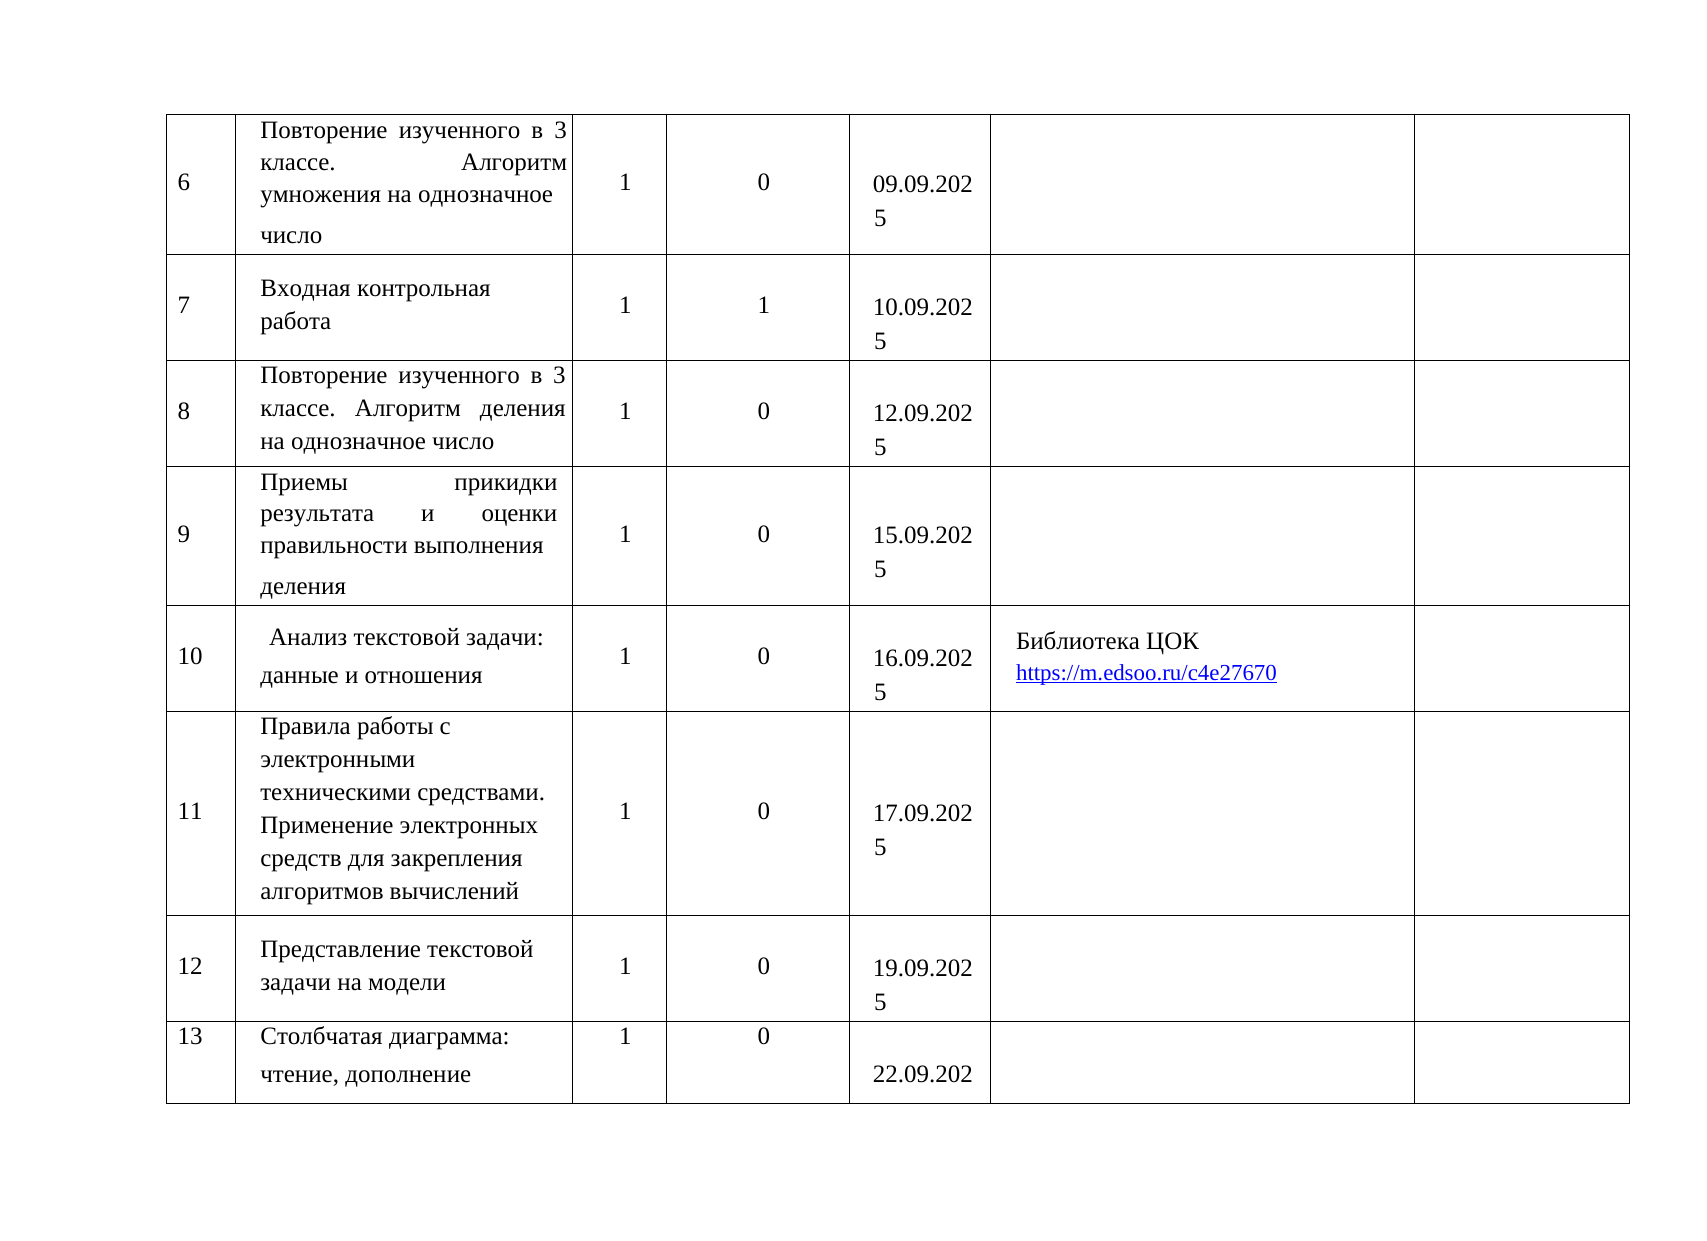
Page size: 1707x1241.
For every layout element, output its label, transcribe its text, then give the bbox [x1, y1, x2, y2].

table_cell 7 [167, 255, 235, 360]
table_cell 15.09.202 5 [850, 467, 990, 605]
table_cell [1415, 361, 1629, 466]
table_cell 1 [573, 255, 666, 360]
table_cell [1415, 1022, 1629, 1103]
table_cell [991, 916, 1414, 1021]
table_cell [1415, 115, 1629, 254]
table_cell Анализ текстовой задачи: данные и отношения [236, 606, 572, 711]
table_cell 09.09.202 5 [850, 115, 990, 254]
table_cell 10.09.202 5 [850, 255, 990, 360]
table_cell 0 [667, 467, 849, 605]
table_cell 0 [667, 916, 849, 1021]
table_cell Представление текстовой задачи на модели [236, 916, 572, 1021]
table_cell Приемы прикидки результата и оценки правильности выполнения деления [236, 467, 572, 605]
table_cell [1415, 712, 1629, 915]
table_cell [236, 1022, 572, 1103]
table_cell 1 [573, 361, 666, 466]
table_cell 9 [167, 467, 235, 605]
table_cell 1 [573, 1022, 666, 1103]
table_cell 6 [167, 115, 235, 254]
table_cell Входная контрольная работа [236, 255, 572, 360]
table_cell 16.09.202 5 [850, 606, 990, 711]
table_cell 1 [573, 916, 666, 1021]
table_cell [991, 467, 1414, 605]
table_cell 1 [573, 606, 666, 711]
table_cell 1 [667, 255, 849, 360]
table_cell 19.09.202 5 [850, 916, 990, 1021]
table_cell 0 [667, 115, 849, 254]
table_cell [991, 115, 1414, 254]
table_cell 10 [167, 606, 235, 711]
table_cell Повторение изученного в 3 классе. Алгоритм умножения на однозначное число [236, 115, 572, 254]
table_cell [1415, 606, 1629, 711]
table_cell 17.09.202 5 [850, 712, 990, 915]
table_cell [991, 712, 1414, 915]
table_cell 8 [167, 361, 235, 466]
table_cell 1 [573, 712, 666, 915]
table_cell 1 [573, 467, 666, 605]
table_cell 12 [167, 916, 235, 1021]
table_cell 1 [573, 115, 666, 254]
table_cell [991, 361, 1414, 466]
table_cell [1415, 255, 1629, 360]
table_cell [991, 1022, 1414, 1103]
table_cell 11 [167, 712, 235, 915]
table_cell Библиотека ЦОК https://m.edsoo.ru/c4e27670 [991, 606, 1414, 711]
table_cell 0 [667, 361, 849, 466]
table_cell 13 [167, 1022, 235, 1103]
table_cell 12.09.202 5 [850, 361, 990, 466]
table_cell [1415, 916, 1629, 1021]
table_cell 0 [667, 606, 849, 711]
table_cell 0 [667, 712, 849, 915]
table_cell Повторение изученного в 3 классе. Алгоритм деления на однозначное число [236, 361, 572, 466]
table_cell 22.09.202 5 [850, 1022, 990, 1103]
table_cell [991, 255, 1414, 360]
table_cell 0 [667, 1022, 849, 1103]
table_cell Правила работы с электронными техническими средствами. Применение электронных средств для закрепления алгоритмов вычислений [236, 712, 572, 915]
table_cell [1415, 467, 1629, 605]
